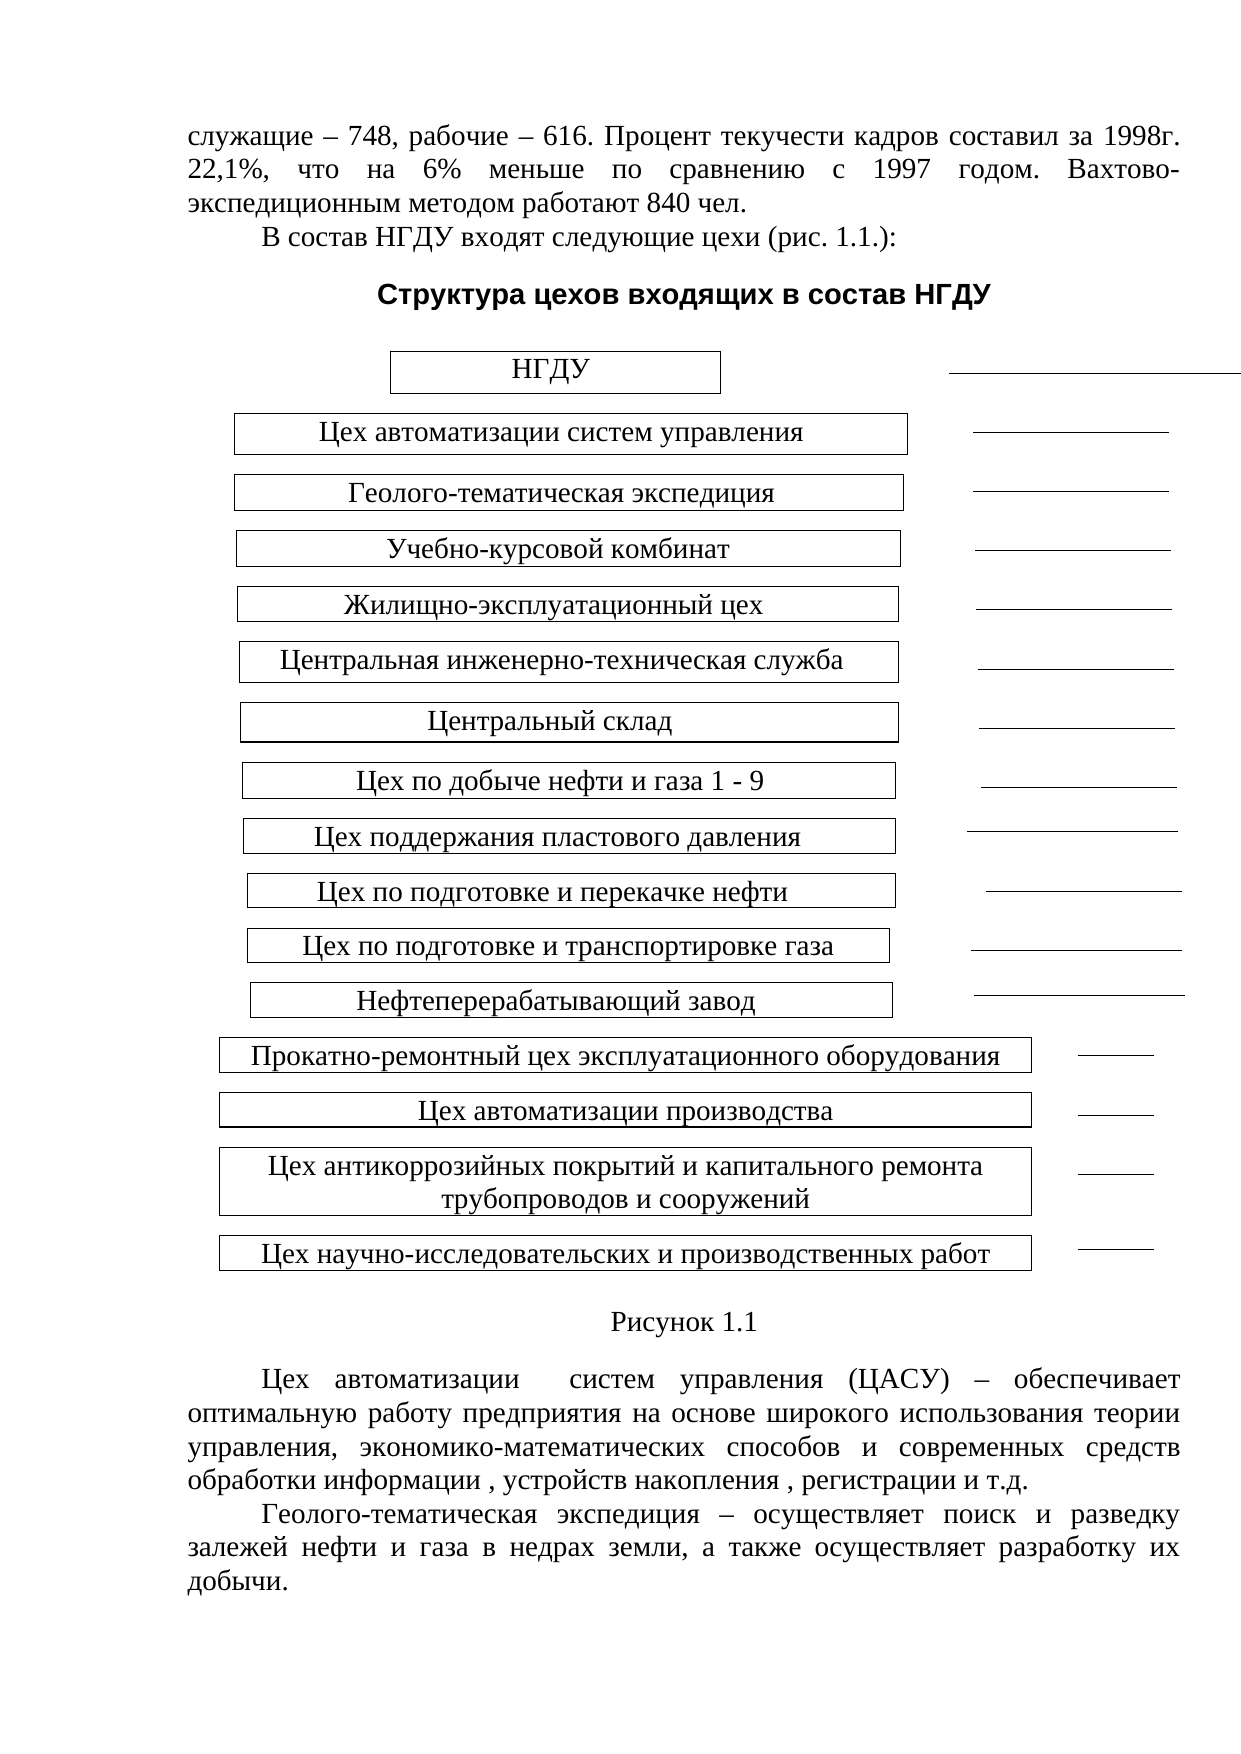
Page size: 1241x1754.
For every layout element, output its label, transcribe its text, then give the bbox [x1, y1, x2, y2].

table_header Центральный склад [241, 703, 898, 741]
table_header Цех по подготовке и транспортировке газа [248, 929, 889, 962]
text Геолого-тематическая экспедиция – осуществляет поиск и разведку залежей нефти и газа в недрах земли, а также осуществляет разработку их добычи. [187, 1496, 1181, 1596]
subtitle Рисунок 1.1 [187, 1304, 1181, 1338]
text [187, 118, 1181, 219]
table_header Учебно-курсовой комбинат [237, 531, 900, 566]
table_header Цех поддержания пластового давления [244, 819, 895, 852]
table_header Центральная инженерно-техническая служба [240, 642, 898, 682]
table_header Нефтеперерабатывающий завод [251, 983, 892, 1017]
subtitle Структура цехов входящих в состав НГДУ [187, 277, 1181, 311]
table_header Геолого-тематическая экспедиция [235, 475, 903, 510]
table_header Жилищно-эксплуатационный цех [238, 587, 898, 621]
table_header Цех антикоррозийных покрытий и капитального ремонта трубопроводов и сооружений [220, 1148, 1031, 1215]
table_header Цех по добыче нефти и газа 1 - 9 [243, 763, 895, 798]
table_header НГДУ [391, 352, 720, 393]
table_header Цех научно-исследовательских и производственных работ [220, 1236, 1031, 1269]
table_header Цех автоматизации производства [220, 1093, 1031, 1126]
text В состав НГДУ входят следующие цехи (рис. 1.1.): [187, 219, 1181, 252]
table_header Цех автоматизации систем управления [235, 414, 907, 454]
text Цех автоматизации систем управления (ЦАСУ) – обеспечивает оптимальную работу предприятия на основе широкого использования теории управления, экономико-математических способов и современных средств обработки информации , устройств накопления , регистрации и т.д. [187, 1362, 1181, 1496]
table_header Цех по подготовке и перекачке нефти [248, 874, 895, 907]
table_header Прокатно-ремонтный цех эксплуатационного оборудования [220, 1038, 1031, 1072]
